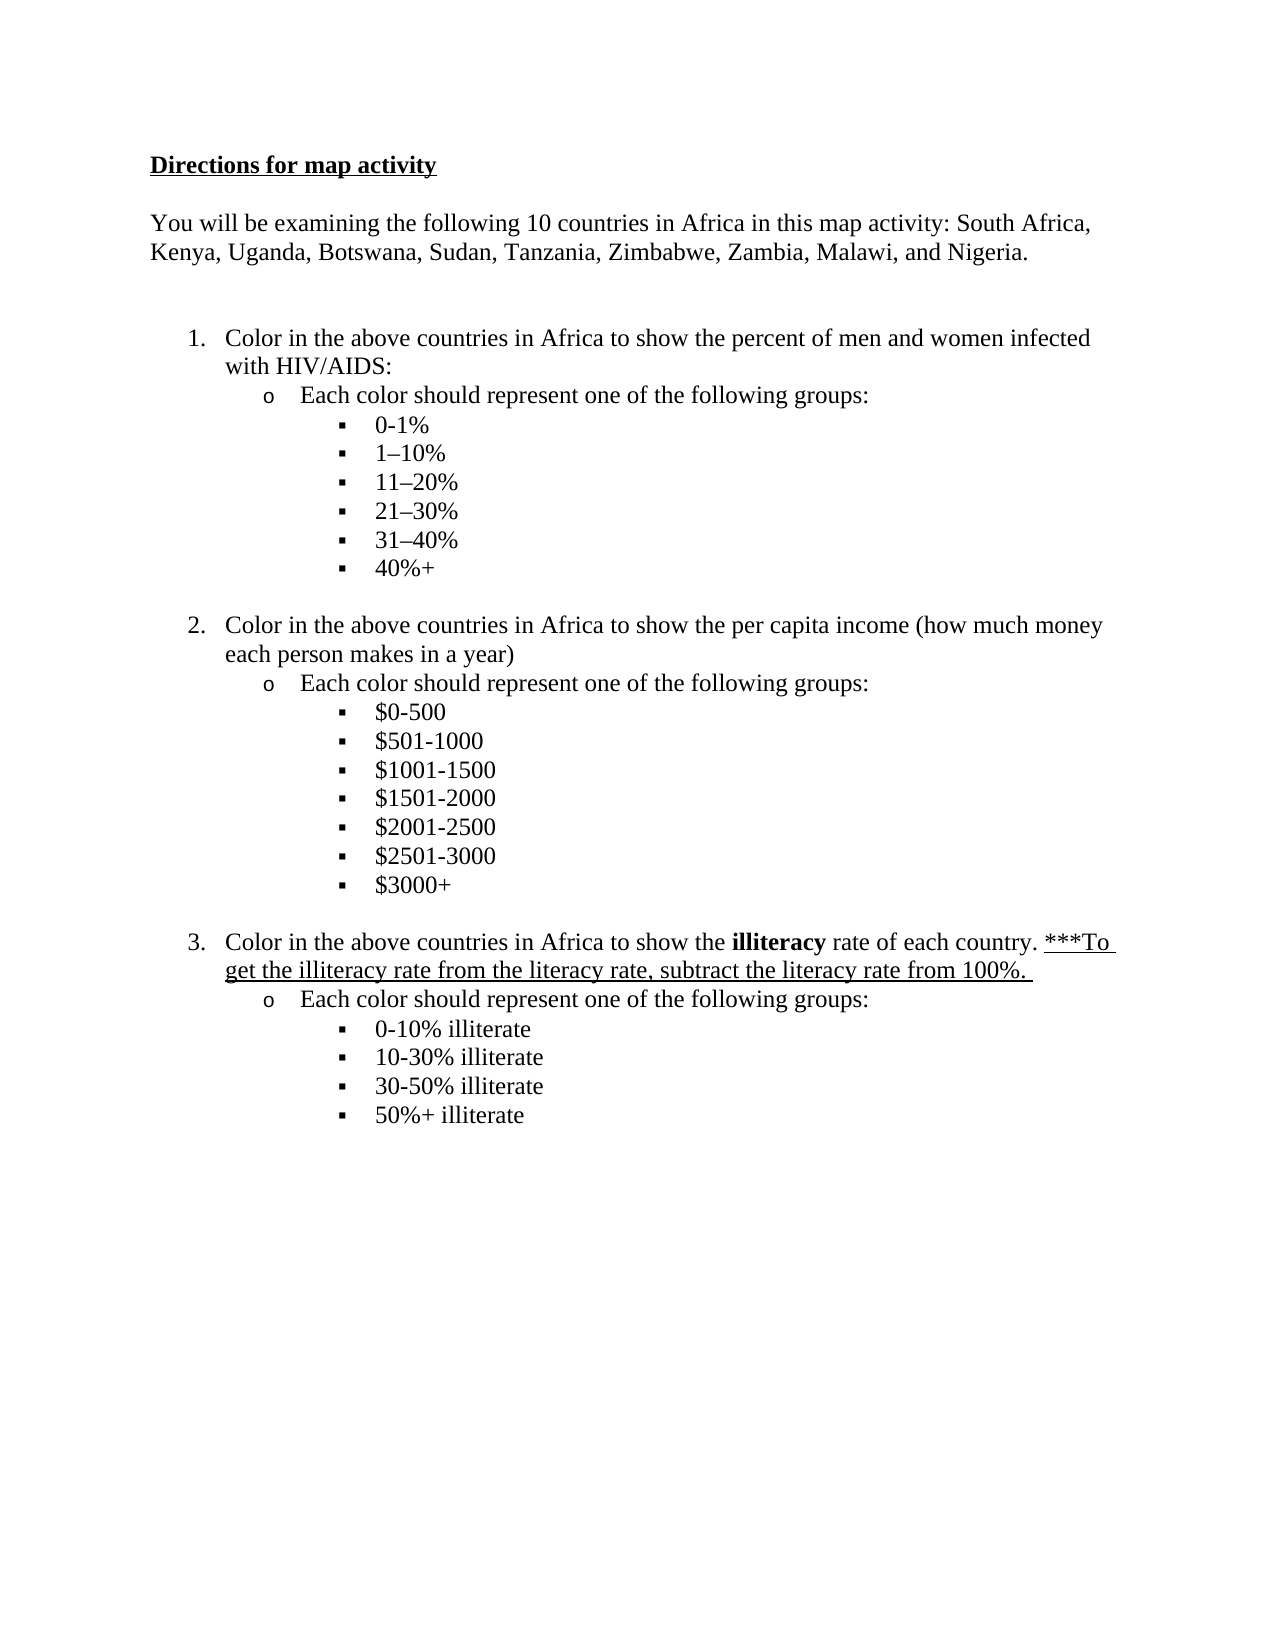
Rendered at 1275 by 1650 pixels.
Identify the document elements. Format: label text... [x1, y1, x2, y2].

text You will be examining the following 10 countries in Africa in this map activity: South Africa, Kenya, Uganda, Botswana, Sudan, Tanzania, Zimbabwe, Zambia, Malawi, and Nigeria. [150, 208, 1125, 293]
list $501-1000 [337, 726, 1125, 755]
list $1001-1500 [337, 755, 1125, 783]
list 31–40% [337, 525, 1125, 553]
list $3000+ [337, 870, 1125, 927]
list $1501-2000 [337, 783, 1125, 812]
list 30-50% illiterate [337, 1071, 1125, 1100]
list 1–10% [337, 438, 1125, 467]
list Each color should represent one of the following groups: [262, 380, 1125, 410]
text Directions for map activity [150, 150, 1125, 179]
list 40%+ [337, 553, 1125, 610]
list 0-10% illiterate [337, 1014, 1125, 1042]
list Color in the above countries in Africa to show the per capita income (how much money each person makes in a year) [187, 610, 1125, 668]
list Color in the above countries in Africa to show the percent of men and women infected with HIV/AIDS: [187, 323, 1125, 380]
list 21–30% [337, 496, 1125, 525]
list 10-30% illiterate [337, 1042, 1125, 1071]
list Color in the above countries in Africa to show the illiteracy rate of each country. ***To get the illiteracy rate from the literacy rate, subtract the literacy rate from 100%. [187, 927, 1125, 984]
list 0-1% [337, 410, 1125, 438]
list 11–20% [337, 467, 1125, 496]
list $2501-3000 [337, 841, 1125, 870]
list $2001-2500 [337, 812, 1125, 841]
list 50%+ illiterate [337, 1100, 1125, 1129]
list $0-500 [337, 697, 1125, 726]
list Each color should represent one of the following groups: [262, 668, 1125, 697]
list Each color should represent one of the following groups: [262, 984, 1125, 1014]
